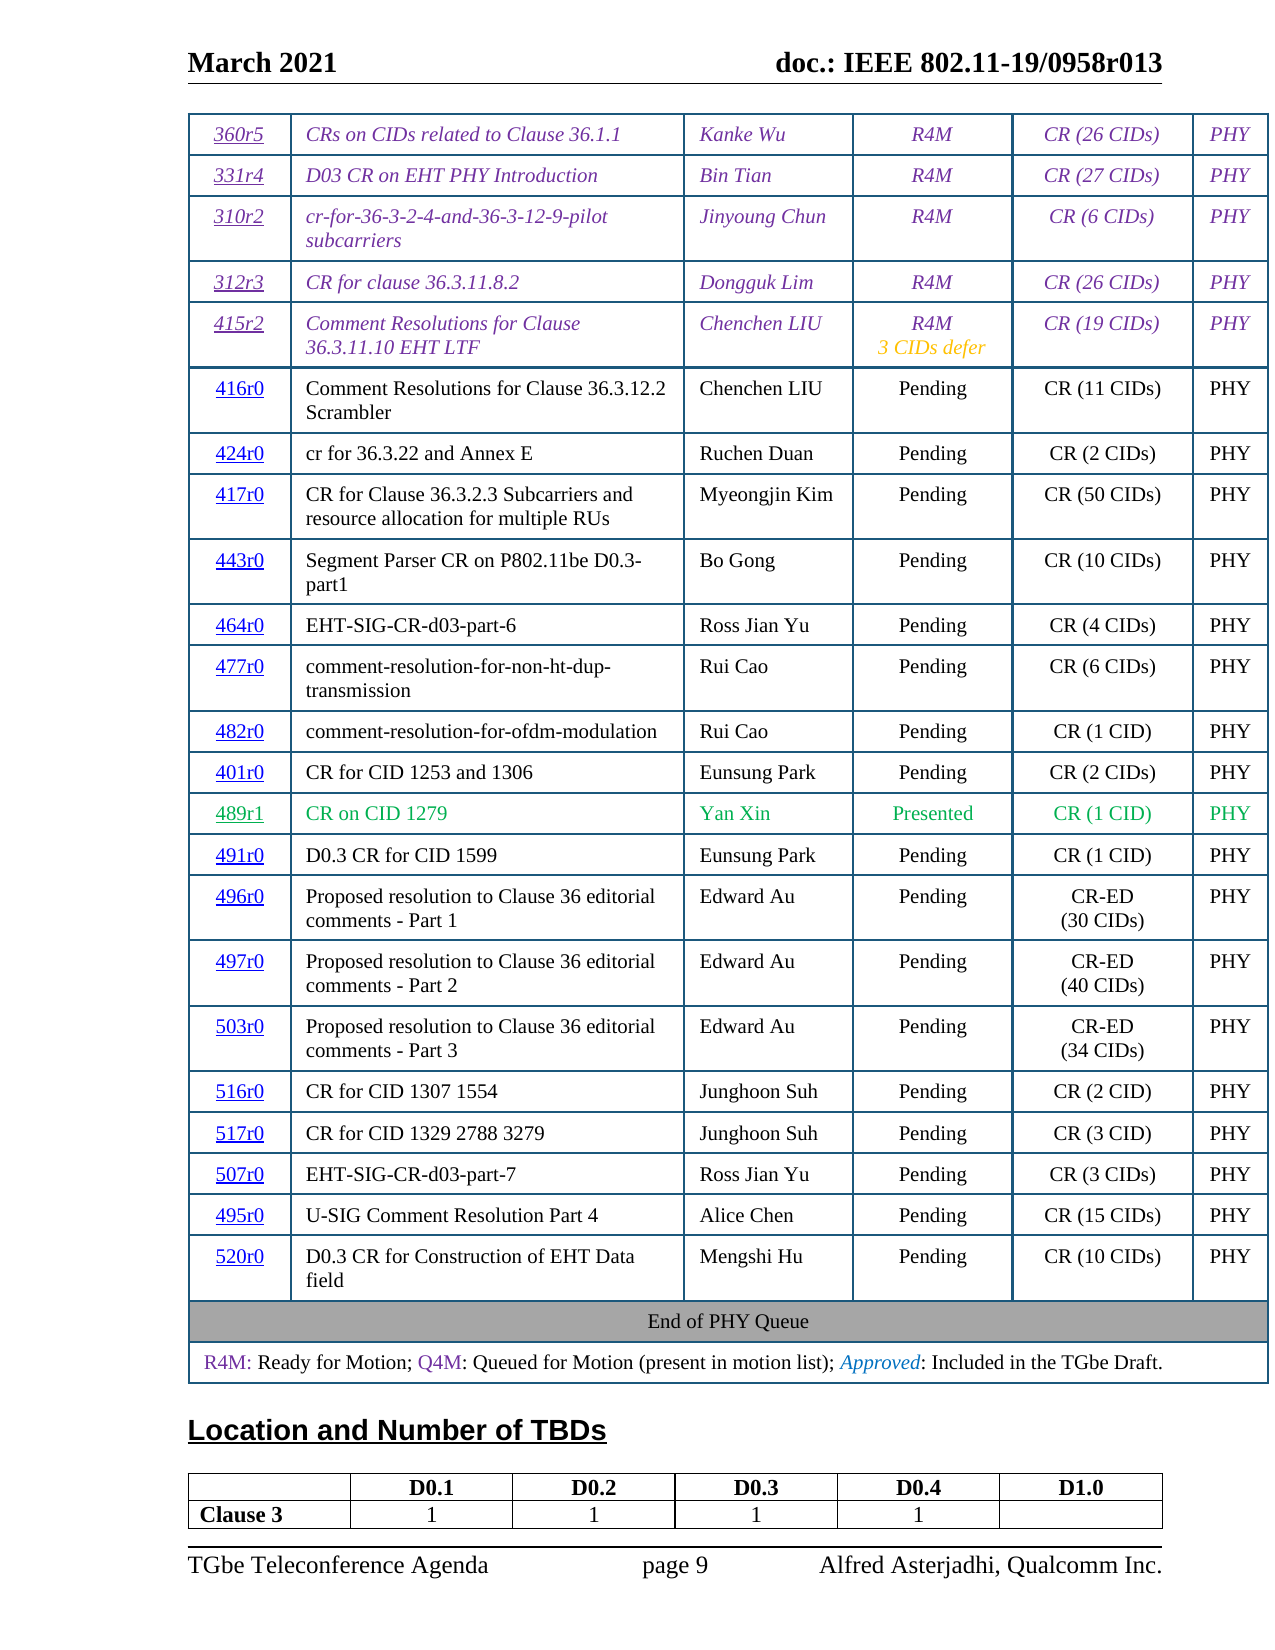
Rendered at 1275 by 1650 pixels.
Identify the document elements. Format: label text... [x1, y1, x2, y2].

table_cell CR (2 CID) [1014, 1072, 1192, 1111]
table_cell Comment Resolutions for Clause 36.3.12.2 Scrambler [292, 369, 683, 432]
table_cell Pending [854, 835, 1011, 874]
table_cell Pending [854, 1072, 1011, 1111]
table_cell EHT-SIG-CR-d03-part-7 [292, 1154, 683, 1193]
table_cell R4M [854, 262, 1011, 301]
table_cell Mengshi Hu [685, 1236, 852, 1299]
table_cell R4M [854, 115, 1011, 154]
table_cell Ross Jian Yu [685, 1154, 852, 1193]
table_cell End of PHY Queue [190, 1302, 1267, 1341]
table_cell PHY [1194, 1007, 1267, 1070]
table_cell Pending [854, 605, 1011, 644]
table_cell PHY [1194, 835, 1267, 874]
table_cell cr for 36.3.22 and Annex E [292, 434, 683, 473]
table_cell 491r0 [190, 835, 290, 874]
table_cell CR (6 CIDs) [1014, 197, 1192, 260]
table_cell Pending [854, 753, 1011, 792]
table_cell Pending [854, 1195, 1011, 1234]
table_cell D0.3 CR for Construction of EHT Data field [292, 1236, 683, 1299]
table_header D0.4 [838, 1474, 999, 1500]
table_header D1.0 [1000, 1474, 1162, 1500]
table_header D0.3 [676, 1474, 837, 1500]
table_cell CRs on CIDs related to Clause 36.1.1 [292, 115, 683, 154]
table_cell PHY [1194, 1072, 1267, 1111]
table_header [189, 1474, 350, 1500]
table_cell Ruchen Duan [685, 434, 852, 473]
table_cell Pending [854, 646, 1011, 709]
table_cell comment-resolution-for-non-ht-dup-transmission [292, 646, 683, 709]
table_cell Rui Cao [685, 646, 852, 709]
table_cell CR (3 CIDs) [1014, 1154, 1192, 1193]
table_cell Comment Resolutions for Clause 36.3.11.10 EHT LTF [292, 303, 683, 366]
table_cell R4M 3 CIDs defer [854, 303, 1011, 366]
table_cell 443r0 [190, 540, 290, 603]
table_cell PHY [1194, 1154, 1267, 1193]
table_cell CR (10 CIDs) [1014, 540, 1192, 603]
table_cell PHY [1194, 712, 1267, 751]
table_cell D03 CR on EHT PHY Introduction [292, 156, 683, 195]
table_cell CR (1 CID) [1014, 712, 1192, 751]
table_cell Edward Au [685, 876, 852, 939]
table_cell Bo Gong [685, 540, 852, 603]
table_cell 401r0 [190, 753, 290, 792]
table_cell 1 [676, 1501, 837, 1528]
table_cell 516r0 [190, 1072, 290, 1111]
table_cell CR (10 CIDs) [1014, 1236, 1192, 1299]
table_cell Yan Xin [685, 794, 852, 833]
table_cell 482r0 [190, 712, 290, 751]
table_cell PHY [1194, 646, 1267, 709]
table_cell CR on CID 1279 [292, 794, 683, 833]
table_cell Dongguk Lim [685, 262, 852, 301]
table_cell 360r5 [190, 115, 290, 154]
table_cell Alice Chen [685, 1195, 852, 1234]
table_cell Pending [854, 1007, 1011, 1070]
table_cell CR (19 CIDs) [1014, 303, 1192, 366]
table_cell PHY [1194, 605, 1267, 644]
table_cell CR for clause 36.3.11.8.2 [292, 262, 683, 301]
table_cell PHY [1194, 540, 1267, 603]
table_cell R4M: Ready for Motion; Q4M: Queued for Motion (present in motion list); Approved: Included in the TGbe Draft. [190, 1343, 1267, 1382]
table_cell 495r0 [190, 1195, 290, 1234]
table_cell PHY [1194, 876, 1267, 939]
table_cell Pending [854, 941, 1011, 1004]
table_cell CR-ED (30 CIDs) [1014, 876, 1192, 939]
table_cell CR (1 CID) [1014, 794, 1192, 833]
table_cell 312r3 [190, 262, 290, 301]
table_cell Pending [854, 1154, 1011, 1193]
table_cell R4M [854, 197, 1011, 260]
table_cell 416r0 [190, 369, 290, 432]
table_cell Pending [854, 540, 1011, 603]
table_cell PHY [1194, 262, 1267, 301]
table_cell CR (15 CIDs) [1014, 1195, 1192, 1234]
table_cell Proposed resolution to Clause 36 editorial comments - Part 2 [292, 941, 683, 1004]
table_cell Proposed resolution to Clause 36 editorial comments - Part 1 [292, 876, 683, 939]
table_cell Pending [854, 712, 1011, 751]
table_cell CR (11 CIDs) [1014, 369, 1192, 432]
table_cell CR (1 CID) [1014, 835, 1192, 874]
table_cell Edward Au [685, 1007, 852, 1070]
table_cell Junghoon Suh [685, 1072, 852, 1111]
table_cell Kanke Wu [685, 115, 852, 154]
table_cell 415r2 [190, 303, 290, 366]
table_cell CR (6 CIDs) [1014, 646, 1192, 709]
table_cell CR (4 CIDs) [1014, 605, 1192, 644]
table_cell Proposed resolution to Clause 36 editorial comments - Part 3 [292, 1007, 683, 1070]
table_cell Pending [854, 876, 1011, 939]
table_cell CR (27 CIDs) [1014, 156, 1192, 195]
table_cell 496r0 [190, 876, 290, 939]
table_cell 1 [351, 1501, 512, 1528]
table_cell comment-resolution-for-ofdm-modulation [292, 712, 683, 751]
table_cell PHY [1194, 115, 1267, 154]
table_cell PHY [1194, 1113, 1267, 1152]
table_cell U-SIG Comment Resolution Part 4 [292, 1195, 683, 1234]
table_cell Clause 3 [189, 1501, 350, 1528]
table_cell PHY [1194, 753, 1267, 792]
table_cell 464r0 [190, 605, 290, 644]
table_cell CR-ED (40 CIDs) [1014, 941, 1192, 1004]
table_cell CR (3 CID) [1014, 1113, 1192, 1152]
table_cell EHT-SIG-CR-d03-part-6 [292, 605, 683, 644]
table_header D0.1 [351, 1474, 512, 1500]
table_cell Eunsung Park [685, 835, 852, 874]
table_cell CR (26 CIDs) [1014, 115, 1192, 154]
table_cell PHY [1194, 303, 1267, 366]
table_cell CR for CID 1307 1554 [292, 1072, 683, 1111]
table_cell PHY [1194, 794, 1267, 833]
table_cell CR for CID 1329 2788 3279 [292, 1113, 683, 1152]
table_cell Bin Tian [685, 156, 852, 195]
table_cell CR (26 CIDs) [1014, 262, 1192, 301]
table_cell Chenchen LIU [685, 303, 852, 366]
table_cell 520r0 [190, 1236, 290, 1299]
table_cell PHY [1194, 941, 1267, 1004]
table_cell Pending [854, 369, 1011, 432]
table_cell Pending [854, 1113, 1011, 1152]
table_cell 424r0 [190, 434, 290, 473]
table_header D0.2 [513, 1474, 674, 1500]
table_cell 417r0 [190, 475, 290, 538]
table_cell 497r0 [190, 941, 290, 1004]
subtitle Location and Number of TBDs [187, 1413, 1162, 1447]
table_cell D0.3 CR for CID 1599 [292, 835, 683, 874]
table_cell Segment Parser CR on P802.11be D0.3-part1 [292, 540, 683, 603]
table_cell Ross Jian Yu [685, 605, 852, 644]
table_cell Edward Au [685, 941, 852, 1004]
table_cell 507r0 [190, 1154, 290, 1193]
table_cell CR (2 CIDs) [1014, 434, 1192, 473]
table_cell Eunsung Park [685, 753, 852, 792]
table_cell PHY [1194, 156, 1267, 195]
table_cell PHY [1194, 197, 1267, 260]
table_cell Jinyoung Chun [685, 197, 852, 260]
table_cell R4M [854, 156, 1011, 195]
table_cell 477r0 [190, 646, 290, 709]
table_cell 310r2 [190, 197, 290, 260]
table_cell CR for CID 1253 and 1306 [292, 753, 683, 792]
table_cell Pending [854, 1236, 1011, 1299]
table_cell Presented [854, 794, 1011, 833]
table_cell Pending [854, 434, 1011, 473]
table_cell [1000, 1501, 1162, 1528]
table_cell CR (2 CIDs) [1014, 753, 1192, 792]
table_cell PHY [1194, 475, 1267, 538]
table_cell 503r0 [190, 1007, 290, 1070]
table_cell cr-for-36-3-2-4-and-36-3-12-9-pilot subcarriers [292, 197, 683, 260]
table_cell Myeongjin Kim [685, 475, 852, 538]
table_cell CR (50 CIDs) [1014, 475, 1192, 538]
table_cell CR-ED (34 CIDs) [1014, 1007, 1192, 1070]
table_cell PHY [1194, 434, 1267, 473]
table_cell 517r0 [190, 1113, 290, 1152]
table_cell 489r1 [190, 794, 290, 833]
table_cell Rui Cao [685, 712, 852, 751]
table_cell Chenchen LIU [685, 369, 852, 432]
table_cell CR for Clause 36.3.2.3 Subcarriers and resource allocation for multiple RUs [292, 475, 683, 538]
table_cell 331r4 [190, 156, 290, 195]
table_cell 1 [513, 1501, 674, 1528]
table_cell 1 [838, 1501, 999, 1528]
table_cell PHY [1194, 369, 1267, 432]
table_cell PHY [1194, 1236, 1267, 1299]
table_cell Pending [854, 475, 1011, 538]
table_cell PHY [1194, 1195, 1267, 1234]
table_cell Junghoon Suh [685, 1113, 852, 1152]
